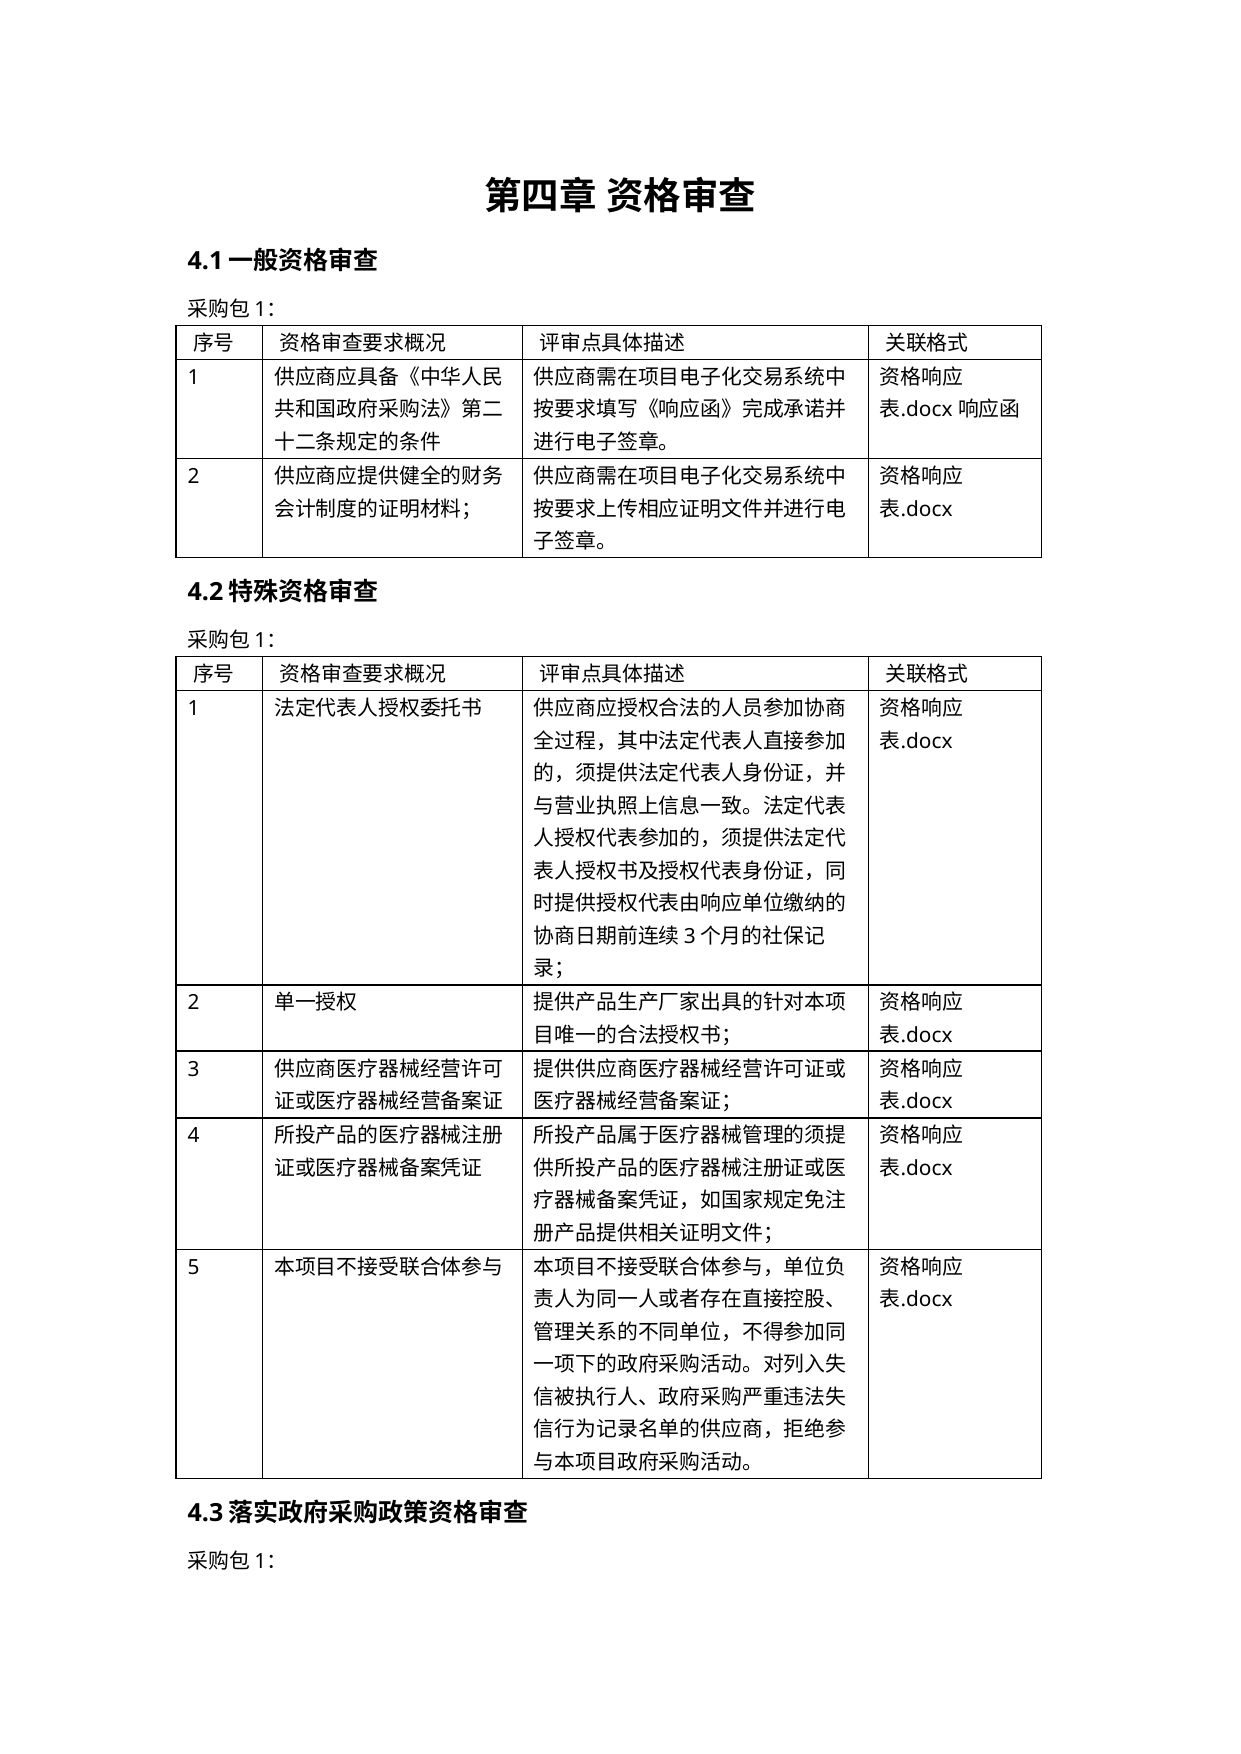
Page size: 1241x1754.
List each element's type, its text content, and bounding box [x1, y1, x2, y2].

table_cell 资格响应表.docx [869, 986, 1041, 1050]
table_header 资格审查要求概况 [263, 326, 522, 358]
table_header 关联格式 [869, 657, 1041, 690]
text 采购包1： [187, 623, 1053, 656]
table_cell 提供产品生产厂家出具的针对本项目唯一的合法授权书； [523, 986, 868, 1050]
table_cell 资格响应表.docx [869, 1250, 1041, 1478]
table_cell 供应商应具备《中华人民共和国政府采购法》第二十二条规定的条件 [263, 360, 522, 458]
table_cell 法定代表人授权委托书 [263, 691, 522, 984]
table_cell 2 [177, 459, 262, 557]
text 采购包1： [187, 1544, 1053, 1577]
table_cell 2 [177, 986, 262, 1050]
table_cell 供应商医疗器械经营许可证或医疗器械经营备案证 [263, 1052, 522, 1117]
table_cell 3 [177, 1052, 262, 1117]
table_cell 供应商应授权合法的人员参加协商全过程，其中法定代表人直接参加的，须提供法定代表人身份证，并与营业执照上信息一致。法定代表人授权代表参加的，须提供法定代表人授权书及授权代表身份证，同时提供授权代表由响应单位缴纳的协商日期前连续3个月的社保记录； [523, 691, 868, 984]
table_header 评审点具体描述 [523, 326, 868, 358]
table_cell 供应商应提供健全的财务会计制度的证明材料； [263, 459, 522, 557]
table_cell 所投产品的医疗器械注册证或医疗器械备案凭证 [263, 1119, 522, 1248]
text 4.1一般资格审查 [187, 227, 1053, 292]
table_cell 提供供应商医疗器械经营许可证或医疗器械经营备案证； [523, 1052, 868, 1117]
table_cell 资格响应表.docx 响应函 [869, 360, 1041, 458]
table_cell 1 [177, 360, 262, 458]
table_cell 资格响应表.docx [869, 459, 1041, 557]
text 4.3落实政府采购政策资格审查 [187, 1479, 1053, 1544]
table_cell 本项目不接受联合体参与 [263, 1250, 522, 1478]
table_header 评审点具体描述 [523, 657, 868, 690]
text 第四章 资格审查 [187, 162, 1053, 227]
table_cell 资格响应表.docx [869, 1052, 1041, 1117]
table_cell 单一授权 [263, 986, 522, 1050]
text 采购包1： [187, 292, 1053, 324]
text 4.2特殊资格审查 [187, 558, 1053, 623]
table_cell 供应商需在项目电子化交易系统中按要求填写《响应函》完成承诺并进行电子签章。 [523, 360, 868, 458]
table_cell 1 [177, 691, 262, 984]
table_header 关联格式 [869, 326, 1041, 358]
table_cell 5 [177, 1250, 262, 1478]
table_header 序号 [177, 657, 262, 690]
table_cell 资格响应表.docx [869, 691, 1041, 984]
table_header 序号 [177, 326, 262, 358]
table_cell 所投产品属于医疗器械管理的须提供所投产品的医疗器械注册证或医疗器械备案凭证，如国家规定免注册产品提供相关证明文件； [523, 1119, 868, 1248]
table_cell 资格响应表.docx [869, 1119, 1041, 1248]
table_cell 4 [177, 1119, 262, 1248]
table_cell 本项目不接受联合体参与，单位负责人为同一人或者存在直接控股、管理关系的不同单位，不得参加同一项下的政府采购活动。对列入失信被执行人、政府采购严重违法失信行为记录名单的供应商，拒绝参与本项目政府采购活动。 [523, 1250, 868, 1478]
table_cell 供应商需在项目电子化交易系统中按要求上传相应证明文件并进行电子签章。 [523, 459, 868, 557]
table_header 资格审查要求概况 [263, 657, 522, 690]
